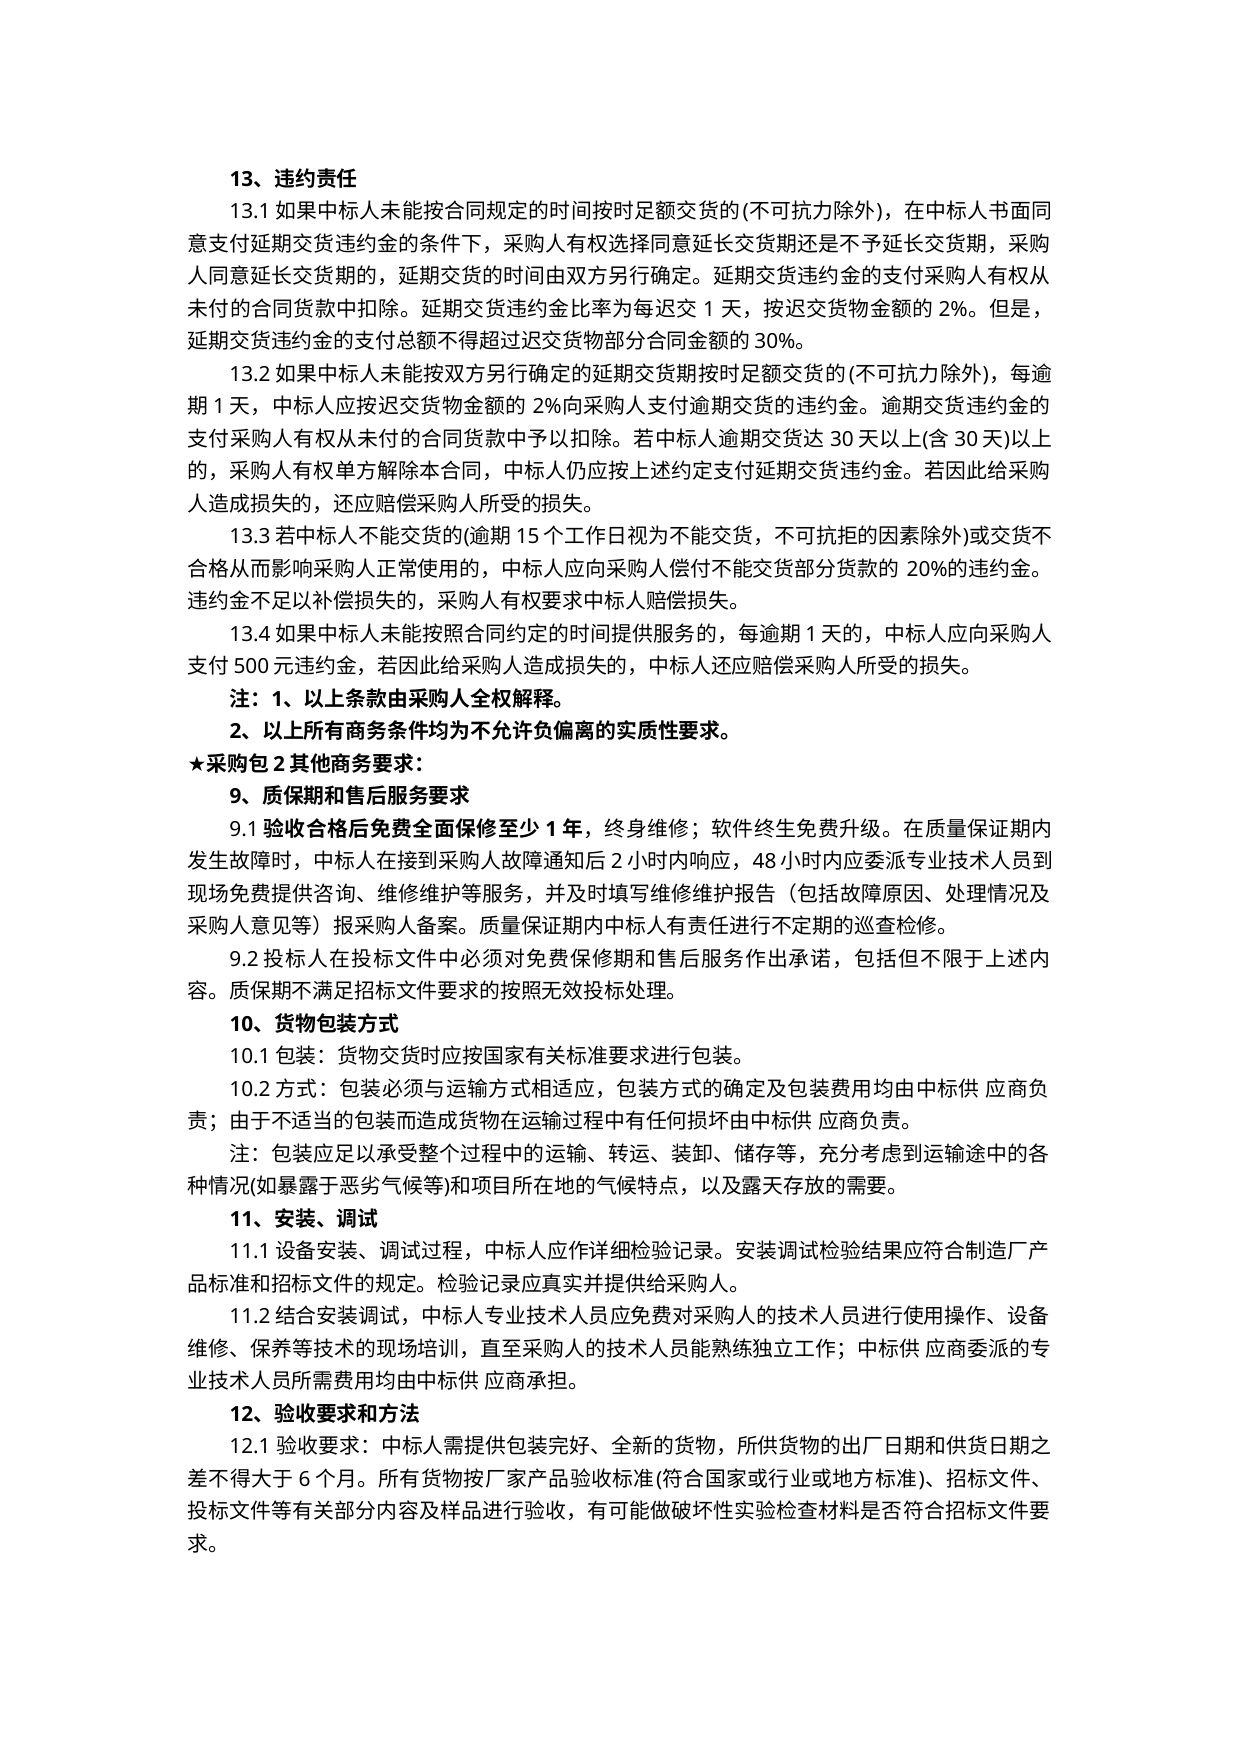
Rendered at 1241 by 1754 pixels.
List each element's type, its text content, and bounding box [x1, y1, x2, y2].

text 9.1验收合格后免费全面保修至少1年，终身维修；软件终生免费升级。在质量保证期内发生故障时，中标人在接到采购人故障通知后2小时内响应，48小时内应委派专业技术人员到现场免费提供咨询、维修维护等服务，并及时填写维修维护报告（包括故障原因、处理情况及采购人意见等）报采购人备案。质量保证期内中标人有责任进行不定期的巡查检修。 [187, 812, 1053, 942]
text 9、质保期和售后服务要求 [187, 779, 1053, 812]
text 11.2结合安装调试，中标人专业技术人员应免费对采购人的技术人员进行使用操作、设备维修、保养等技术的现场培训，直至采购人的技术人员能熟练独立工作；中标供 应商委派的专业技术人员所需费用均由中标供 应商承担。 [187, 1299, 1053, 1397]
text 2、以上所有商务条件均为不允许负偏离的实质性要求。 [187, 714, 1053, 747]
text 11.1设备安装、调试过程，中标人应作详细检验记录。安装调试检验结果应符合制造厂产品标准和招标文件的规定。检验记录应真实并提供给采购人。 [187, 1234, 1053, 1299]
text 11、安装、调试 [187, 1202, 1053, 1234]
text 13.2如果中标人未能按双方另行确定的延期交货期按时足额交货的(不可抗力除外)，每逾期1天，中标人应按迟交货物金额的2%向采购人支付逾期交货的违约金。逾期交货违约金的支付采购人有权从未付的合同货款中予以扣除。若中标人逾期交货达30天以上(含30天)以上的，采购人有权单方解除本合同，中标人仍应按上述约定支付延期交货违约金。若因此给采购人造成损失的，还应赔偿采购人所受的损失。 [187, 357, 1053, 519]
text 13.3若中标人不能交货的(逾期15个工作日视为不能交货，不可抗拒的因素除外)或交货不合格从而影响采购人正常使用的，中标人应向采购人偿付不能交货部分货款的20%的违约金。违约金不足以补偿损失的，采购人有权要求中标人赔偿损失。 [187, 519, 1053, 617]
text 13、违约责任 [187, 162, 1053, 194]
text 10.2方式：包装必须与运输方式相适应，包装方式的确定及包装费用均由中标供 应商负责；由于不适当的包装而造成货物在运输过程中有任何损坏由中标供 应商负责。 [187, 1072, 1053, 1137]
text ★采购包2其他商务要求： [187, 747, 1053, 779]
text 9.2投标人在投标文件中必须对免费保修期和售后服务作出承诺，包括但不限于上述内容。质保期不满足招标文件要求的按照无效投标处理。 [187, 942, 1053, 1007]
text 10.1包装：货物交货时应按国家有关标准要求进行包装。 [187, 1039, 1053, 1072]
text 注：1、以上条款由采购人全权解释。 [187, 682, 1053, 714]
text 12.1 验收要求：中标人需提供包装完好、全新的货物，所供货物的出厂日期和供货日期之差不得大于6个月。所有货物按厂家产品验收标准(符合国家或行业或地方标准)、招标文件、投标文件等有关部分内容及样品进行验收，有可能做破坏性实验检查材料是否符合招标文件要求。 [187, 1429, 1053, 1559]
text 12、验收要求和方法 [187, 1397, 1053, 1429]
text 10、货物包装方式 [187, 1007, 1053, 1039]
text 注：包装应足以承受整个过程中的运输、转运、装卸、储存等，充分考虑到运输途中的各种情况(如暴露于恶劣气候等)和项目所在地的气候特点，以及露天存放的需要。 [187, 1137, 1053, 1202]
text 13.4如果中标人未能按照合同约定的时间提供服务的，每逾期1天的，中标人应向采购人支付500元违约金，若因此给采购人造成损失的，中标人还应赔偿采购人所受的损失。 [187, 617, 1053, 682]
text 13.1如果中标人未能按合同规定的时间按时足额交货的(不可抗力除外)，在中标人书面同意支付延期交货违约金的条件下，采购人有权选择同意延长交货期还是不予延长交货期，采购人同意延长交货期的，延期交货的时间由双方另行确定。延期交货违约金的支付采购人有权从未付的合同货款中扣除。延期交货违约金比率为每迟交1 天，按迟交货物金额的2%。但是，延期交货违约金的支付总额不得超过迟交货物部分合同金额的30%。 [187, 194, 1053, 357]
